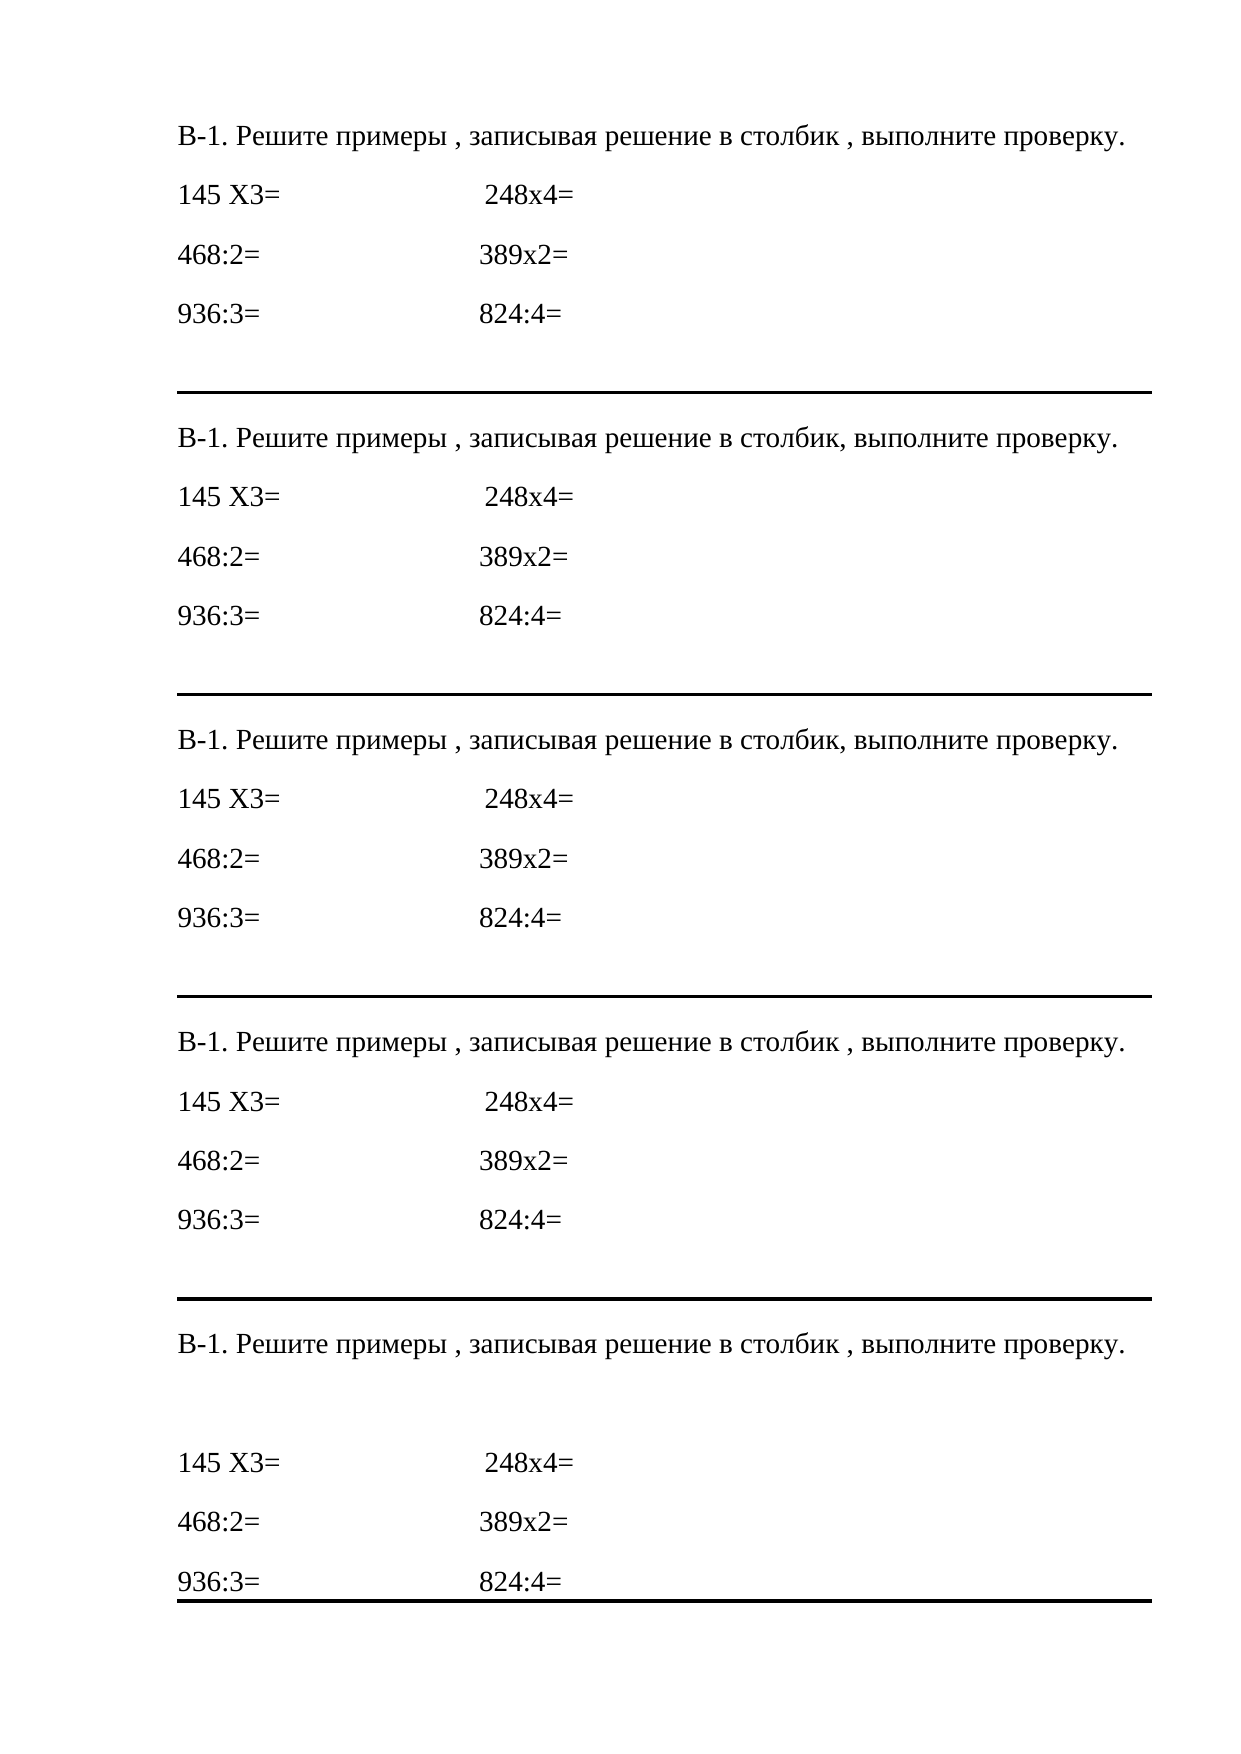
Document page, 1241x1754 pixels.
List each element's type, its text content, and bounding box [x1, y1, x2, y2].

text 468:2= 389х2= [177, 539, 1152, 572]
text 145 Х3= 248х4= [177, 1445, 1152, 1479]
text 936:3= 824:4= [177, 1202, 1152, 1236]
text В-1. Решите примеры , записывая решение в столбик, выполните проверку. [177, 722, 1152, 756]
text 468:2= 389х2= [177, 237, 1152, 270]
text 145 Х3= 248х4= [177, 782, 1152, 815]
text 936:3= 824:4= [177, 900, 1152, 934]
text В-1. Решите примеры , записывая решение в столбик , выполните проверку. [177, 1326, 1152, 1360]
text В-1. Решите примеры , записывая решение в столбик , выполните проверку. [177, 1024, 1152, 1058]
text 936:3= 824:4= [177, 598, 1152, 632]
text 936:3= 824:4= [177, 296, 1152, 330]
text В-1. Решите примеры , записывая решение в столбик , выполните проверку. [177, 118, 1152, 152]
text 468:2= 389х2= [177, 1143, 1152, 1177]
text 468:2= 389х2= [177, 1504, 1152, 1538]
text В-1. Решите примеры , записывая решение в столбик, выполните проверку. [177, 420, 1152, 454]
text 145 Х3= 248х4= [177, 1084, 1152, 1117]
text 936:3= 824:4= [177, 1564, 1152, 1599]
text 145 Х3= 248х4= [177, 177, 1152, 211]
text 145 Х3= 248х4= [177, 479, 1152, 513]
text 468:2= 389х2= [177, 841, 1152, 874]
